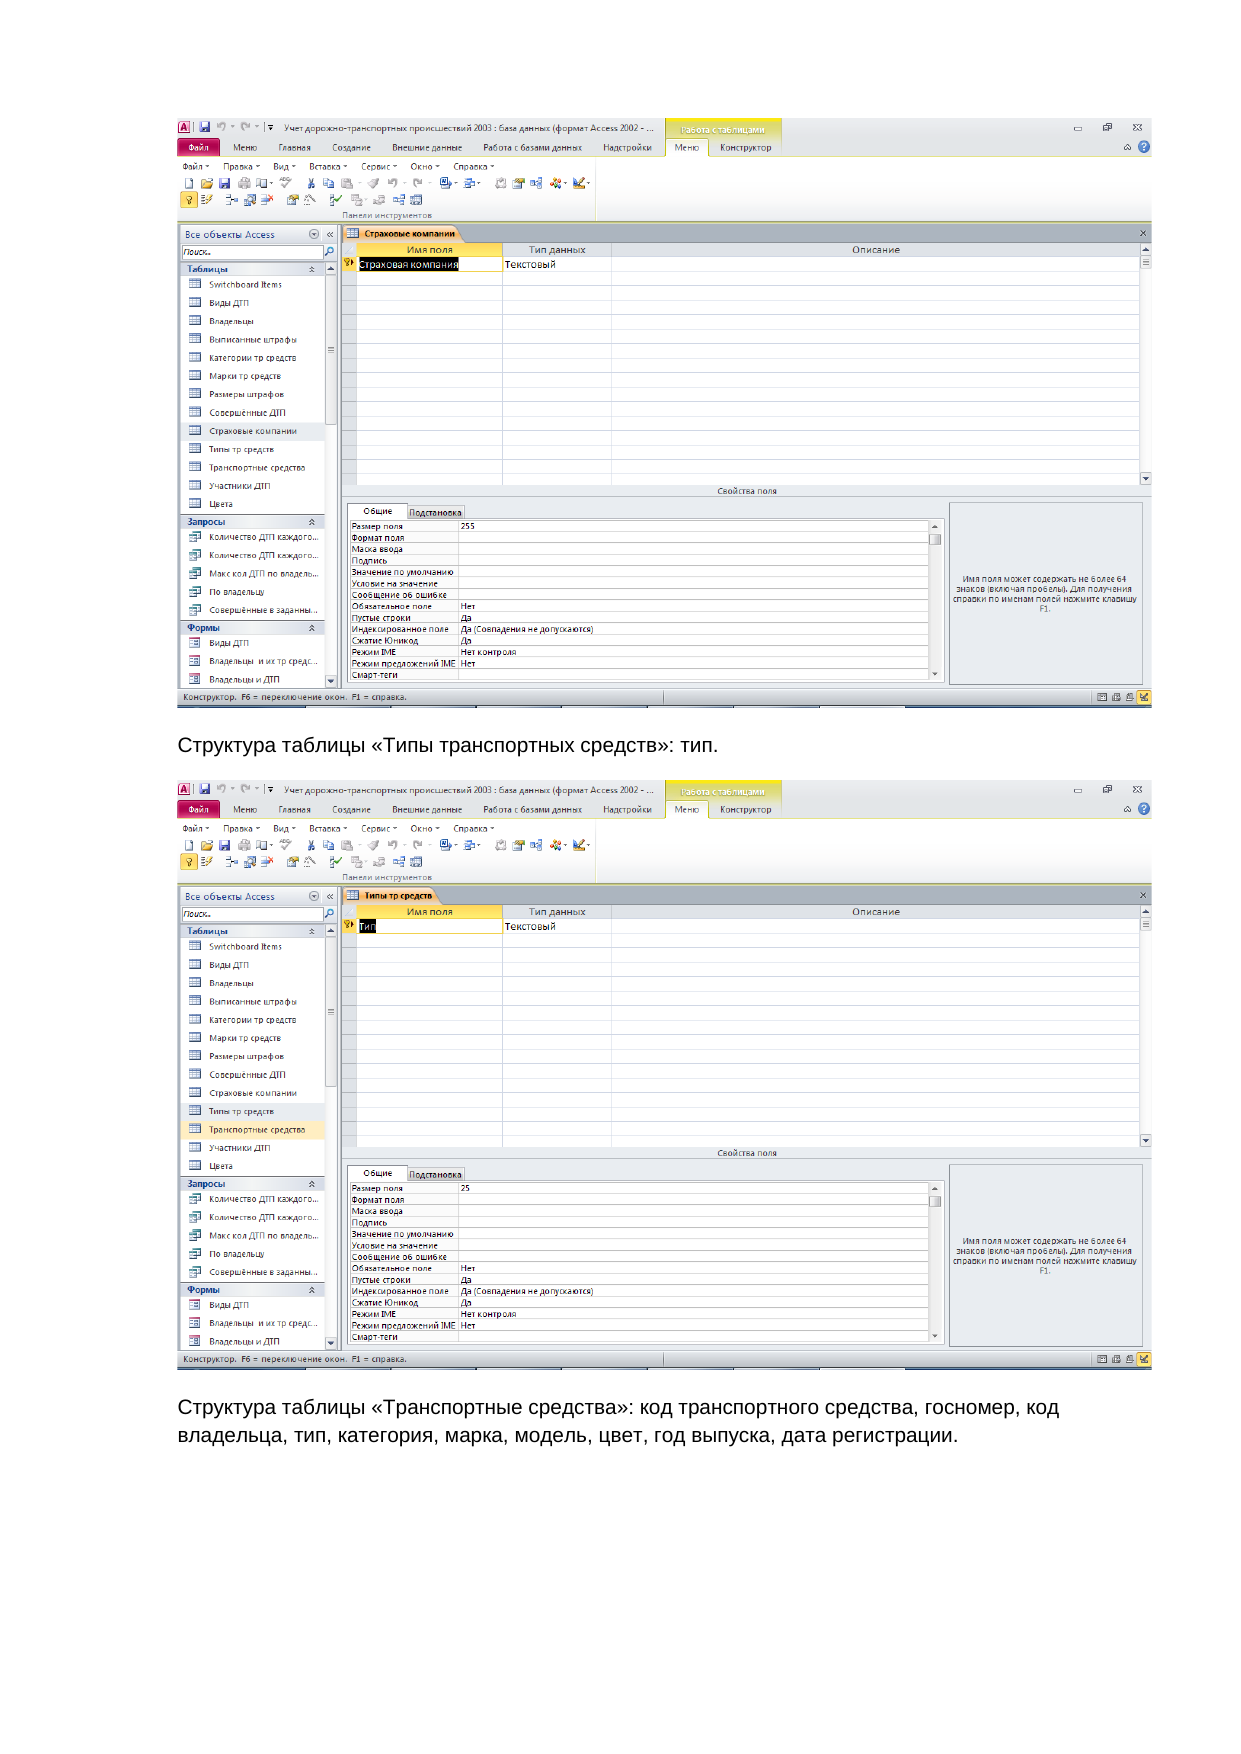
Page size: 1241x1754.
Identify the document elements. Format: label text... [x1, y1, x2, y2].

text Структура таблицы «Типы транспортных средств»: тип. [177, 732, 1152, 756]
text Структура таблицы «Транспортные средства»: код транспортного средства, госномер, код владельца, тип, категория, марка, модель, цвет, год выпуска, дата регистрации. [177, 1395, 1152, 1446]
picture [177, 780, 1152, 1370]
picture [177, 118, 1152, 708]
